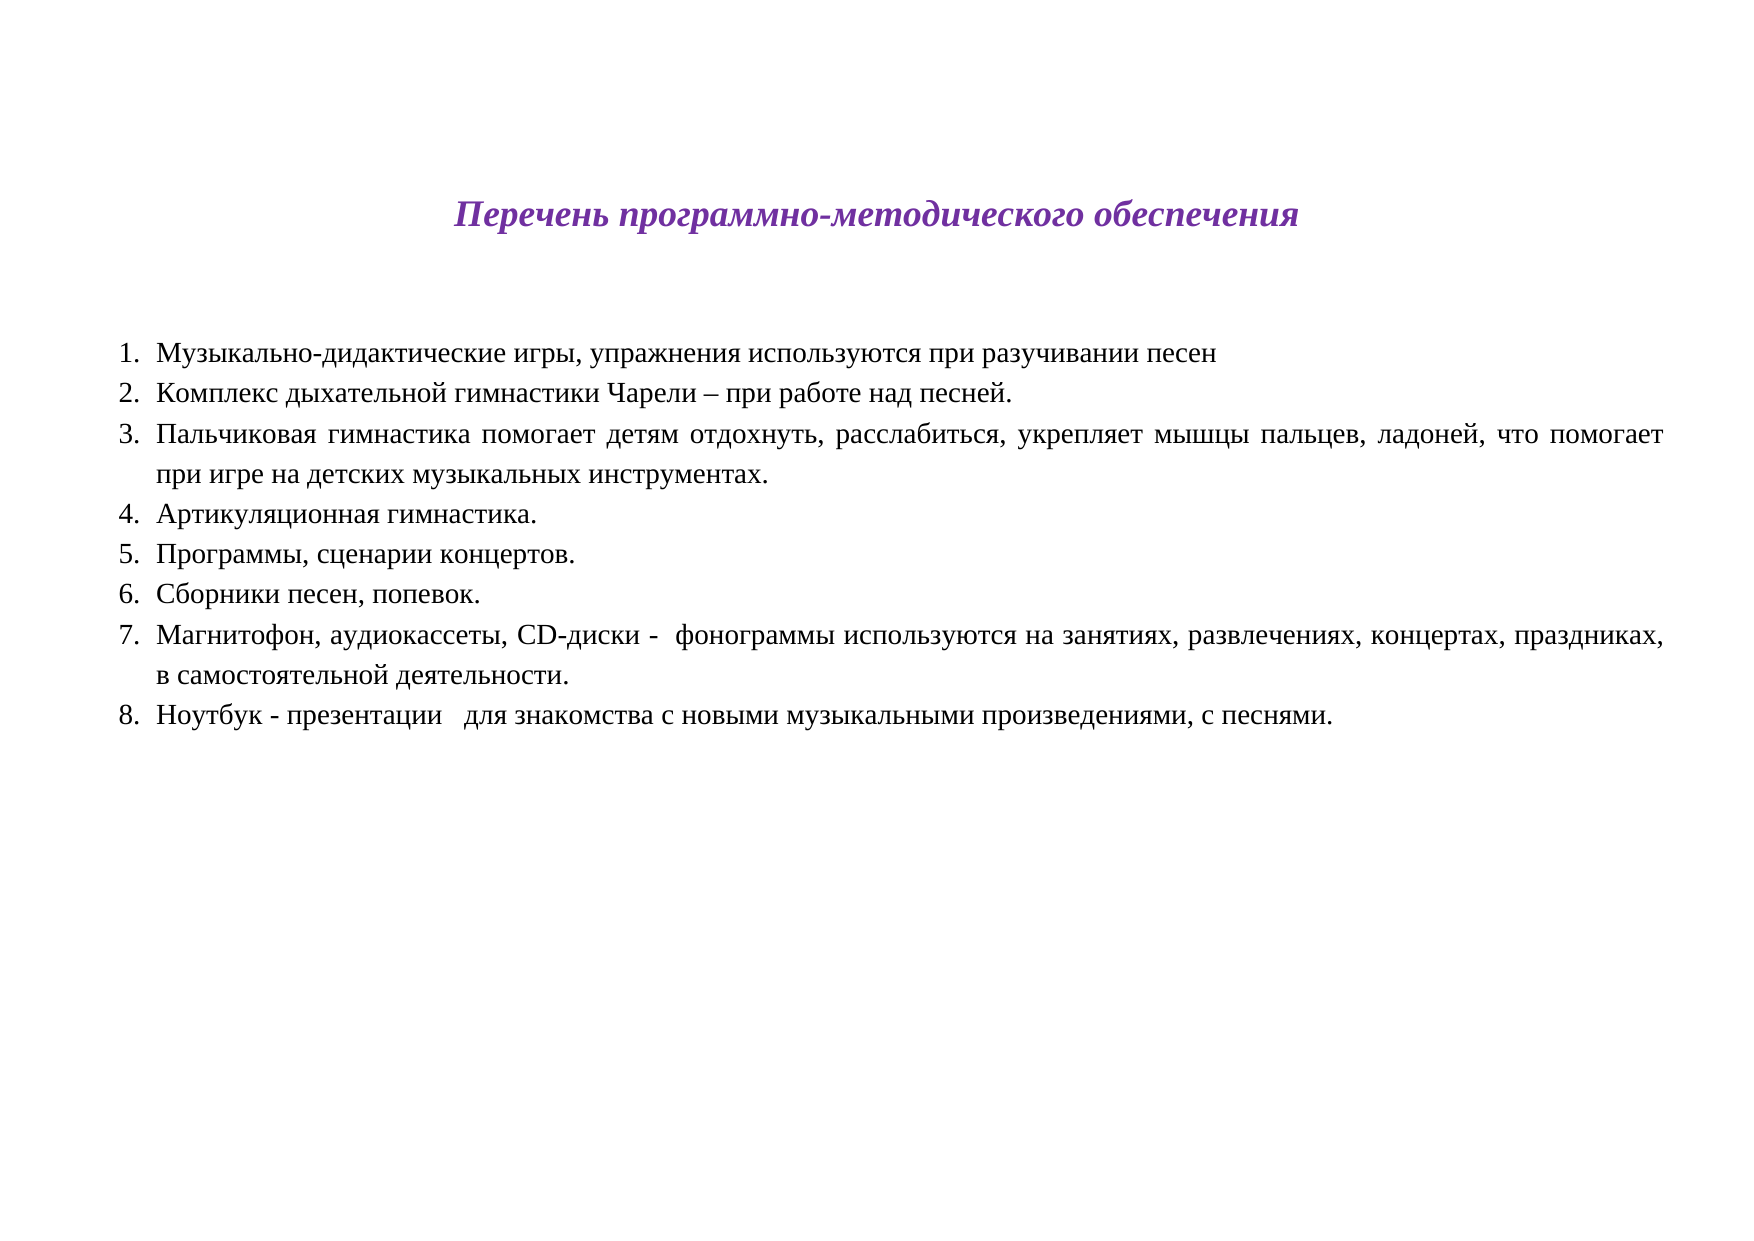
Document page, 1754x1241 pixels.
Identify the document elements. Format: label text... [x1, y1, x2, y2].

list Музыкально-дидактические игры, упражнения используются при разучивании песен [118, 335, 1665, 369]
list Программы, сценарии концертов. [118, 536, 1665, 570]
list Пальчиковая гимнастика помогает детям отдохнуть, расслабиться, укрепляет мышцы пальцев, ладоней, что помогает при игре на детских музыкальных инструментах. [118, 416, 1665, 489]
list Артикуляционная гимнастика. [118, 496, 1665, 530]
list Ноутбук - презентации для знакомства с новыми музыкальными произведениями, с песнями. [118, 697, 1665, 731]
list Сборники песен, попевок. [118, 577, 1665, 610]
text Перечень программно-методического обеспечения [89, 192, 1665, 235]
list Магнитофон, аудиокассеты, CD-диски - фонограммы используются на занятиях, развлечениях, концертах, праздниках, в самостоятельной деятельности. [118, 617, 1665, 691]
list Комплекс дыхательной гимнастики Чарели – при работе над песней. [118, 376, 1665, 409]
